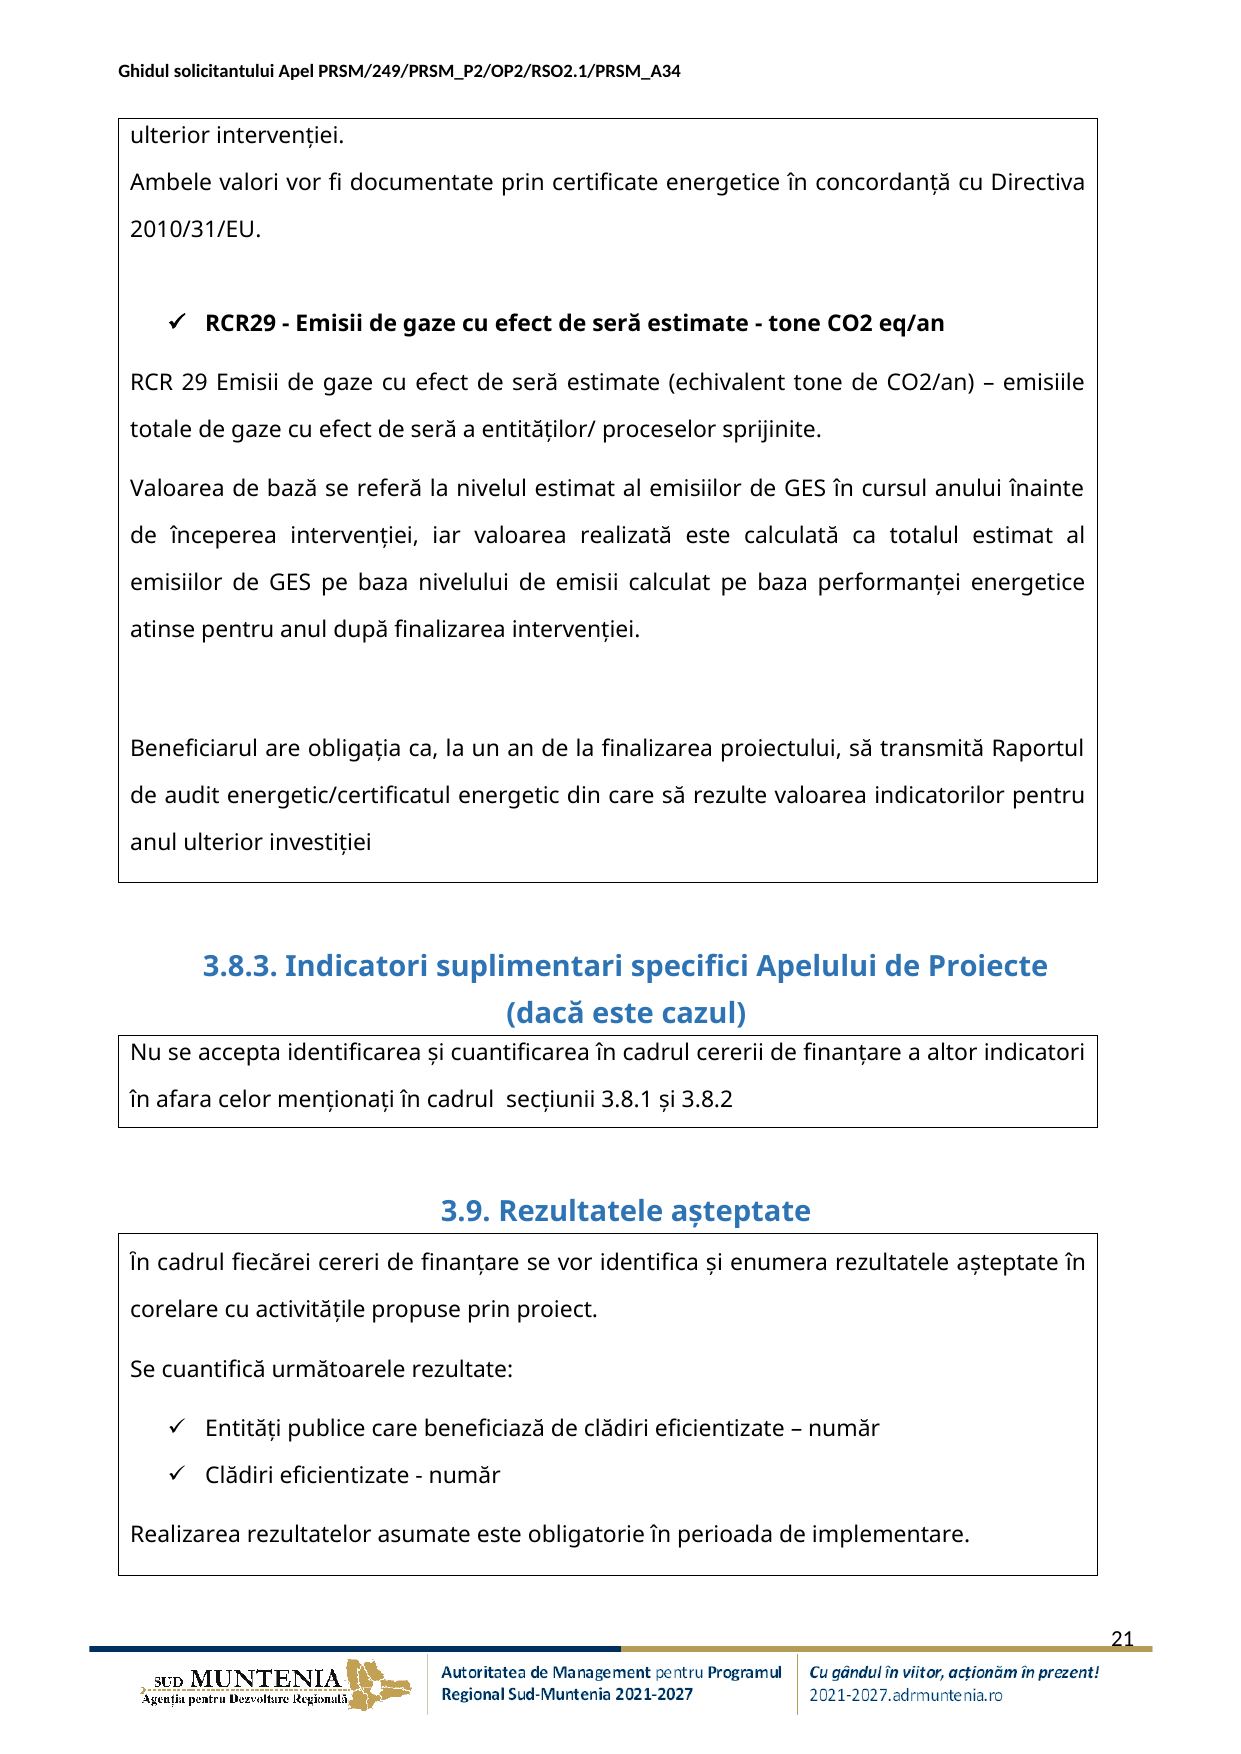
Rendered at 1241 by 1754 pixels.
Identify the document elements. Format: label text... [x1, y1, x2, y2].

subtitle (dacă este cazul) [118, 992, 1134, 1032]
subtitle 3.9. Rezultatele așteptate [118, 1190, 1134, 1230]
table_header Nu se accepta identificarea și cuantificarea în cadrul cererii de finanțare a altor indicatori în afara celor menționați în cadrul secțiunii 3.8.1 și 3.8.2 [119, 1036, 1097, 1127]
table_header Ȋn cadrul fiecărei cereri de finanțare se vor identifica și enumera rezultatele aşteptate în corelare cu activităţile propuse prin proiect. Se cuantifică următoarele rezultate: Entități publice care beneficiază de clădiri eficientizate – număr Clădiri eficientizate - număr Realizarea rezultatelor asumate este obligatorie în perioada de implementare. [119, 1234, 1097, 1575]
subtitle 3.8.3. Indicatori suplimentari specifici Apelului de Proiecte [118, 945, 1134, 985]
picture [89, 1646, 1153, 1715]
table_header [119, 119, 1097, 882]
